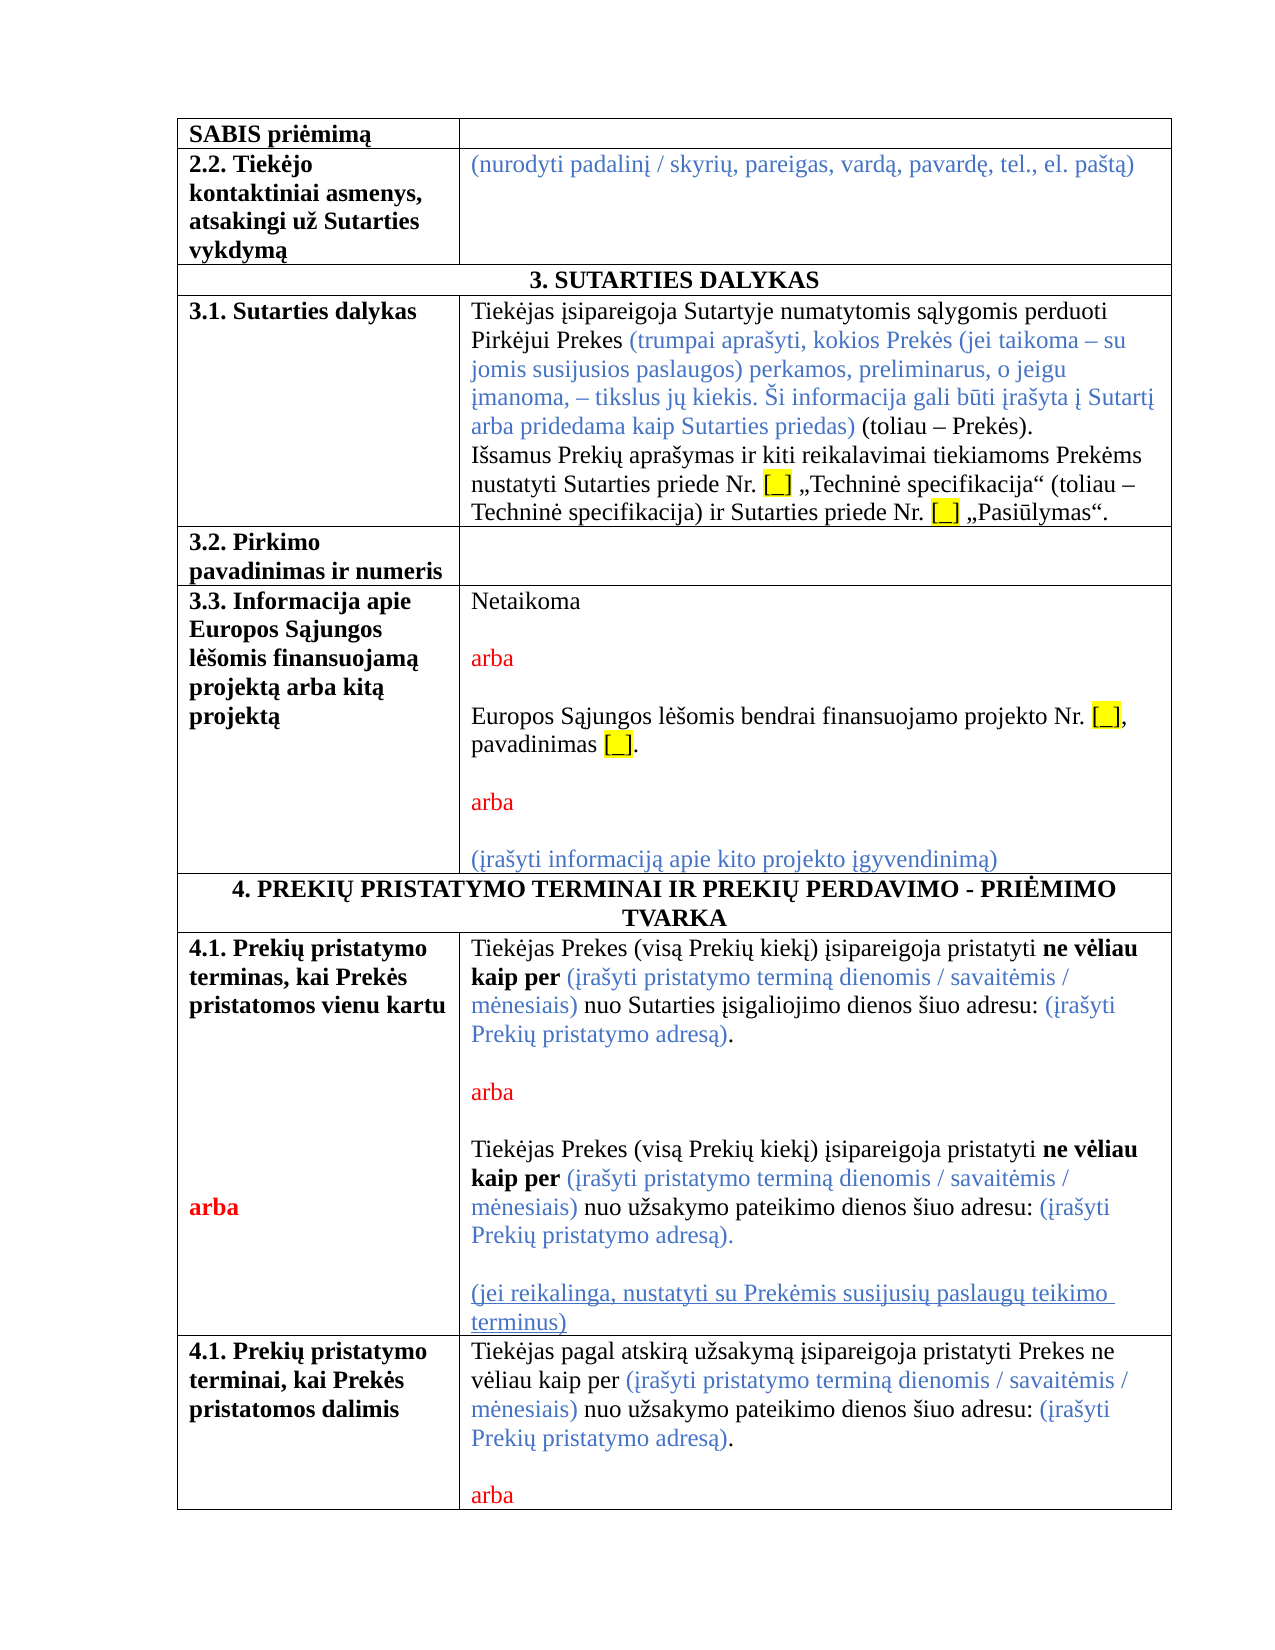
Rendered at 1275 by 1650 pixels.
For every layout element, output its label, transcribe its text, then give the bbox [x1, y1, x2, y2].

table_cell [178, 119, 459, 148]
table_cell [460, 1336, 1171, 1509]
table_cell 4. PREKIŲ PRISTATYMO TERMINAI IR PREKIŲ PERDAVIMO - PRIĖMIMO TVARKA [178, 874, 1171, 932]
table_cell 3.1. Sutarties dalykas [178, 296, 459, 526]
table_cell Tiekėjas įsipareigoja Sutartyje numatytomis sąlygomis perduoti Pirkėjui Prekes (trumpai aprašyti, kokios Prekės (jei taikoma – su jomis susijusios paslaugos) perkamos, preliminarus, o jeigu įmanoma, – tikslus jų kiekis. Ši informacija gali būti įrašyta į Sutartį arba pridedama kaip Sutarties priedas) (toliau – Prekės). Išsamus Prekių aprašymas ir kiti reikalavimai tiekiamoms Prekėms nustatyti Sutarties priede Nr. [_] „Techninė specifikacija“ (toliau – Techninė specifikacija) ir Sutarties priede Nr. [_] „Pasiūlymas“. [460, 296, 1171, 526]
table_cell Netaikoma arba Europos Sąjungos lėšomis bendrai finansuojamo projekto Nr. [_], pavadinimas [_]. arba (įrašyti informaciją apie kito projekto įgyvendinimą) [460, 586, 1171, 873]
table_cell Tiekėjas Prekes (visą Prekių kiekį) įsipareigoja pristatyti ne vėliau kaip per (įrašyti pristatymo terminą dienomis / savaitėmis / mėnesiais) nuo Sutarties įsigaliojimo dienos šiuo adresu: (įrašyti Prekių pristatymo adresą). arba Tiekėjas Prekes (visą Prekių kiekį) įsipareigoja pristatyti ne vėliau kaip per (įrašyti pristatymo terminą dienomis / savaitėmis / mėnesiais) nuo užsakymo pateikimo dienos šiuo adresu: (įrašyti Prekių pristatymo adresą). (jei reikalinga, nustatyti su Prekėmis susijusių paslaugų teikimo terminus) [460, 933, 1171, 1335]
table_cell 2.2. Tiekėjo kontaktiniai asmenys, atsakingi už Sutarties vykdymą [178, 149, 459, 264]
table_cell 3. SUTARTIES DALYKAS [178, 265, 1171, 295]
table_cell 3.2. Pirkimo pavadinimas ir numeris [178, 527, 459, 585]
table_cell 4.1. Prekių pristatymo terminas, kai Prekės pristatomos vienu kartu arba [178, 933, 459, 1335]
table_cell [460, 527, 1171, 585]
table_cell 3.3. Informacija apie Europos Sąjungos lėšomis finansuojamą projektą arba kitą projektą [178, 586, 459, 873]
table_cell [460, 119, 1171, 148]
table_cell (nurodyti padalinį / skyrių, pareigas, vardą, pavardę, tel., el. paštą) [460, 149, 1171, 264]
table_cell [178, 1336, 459, 1509]
